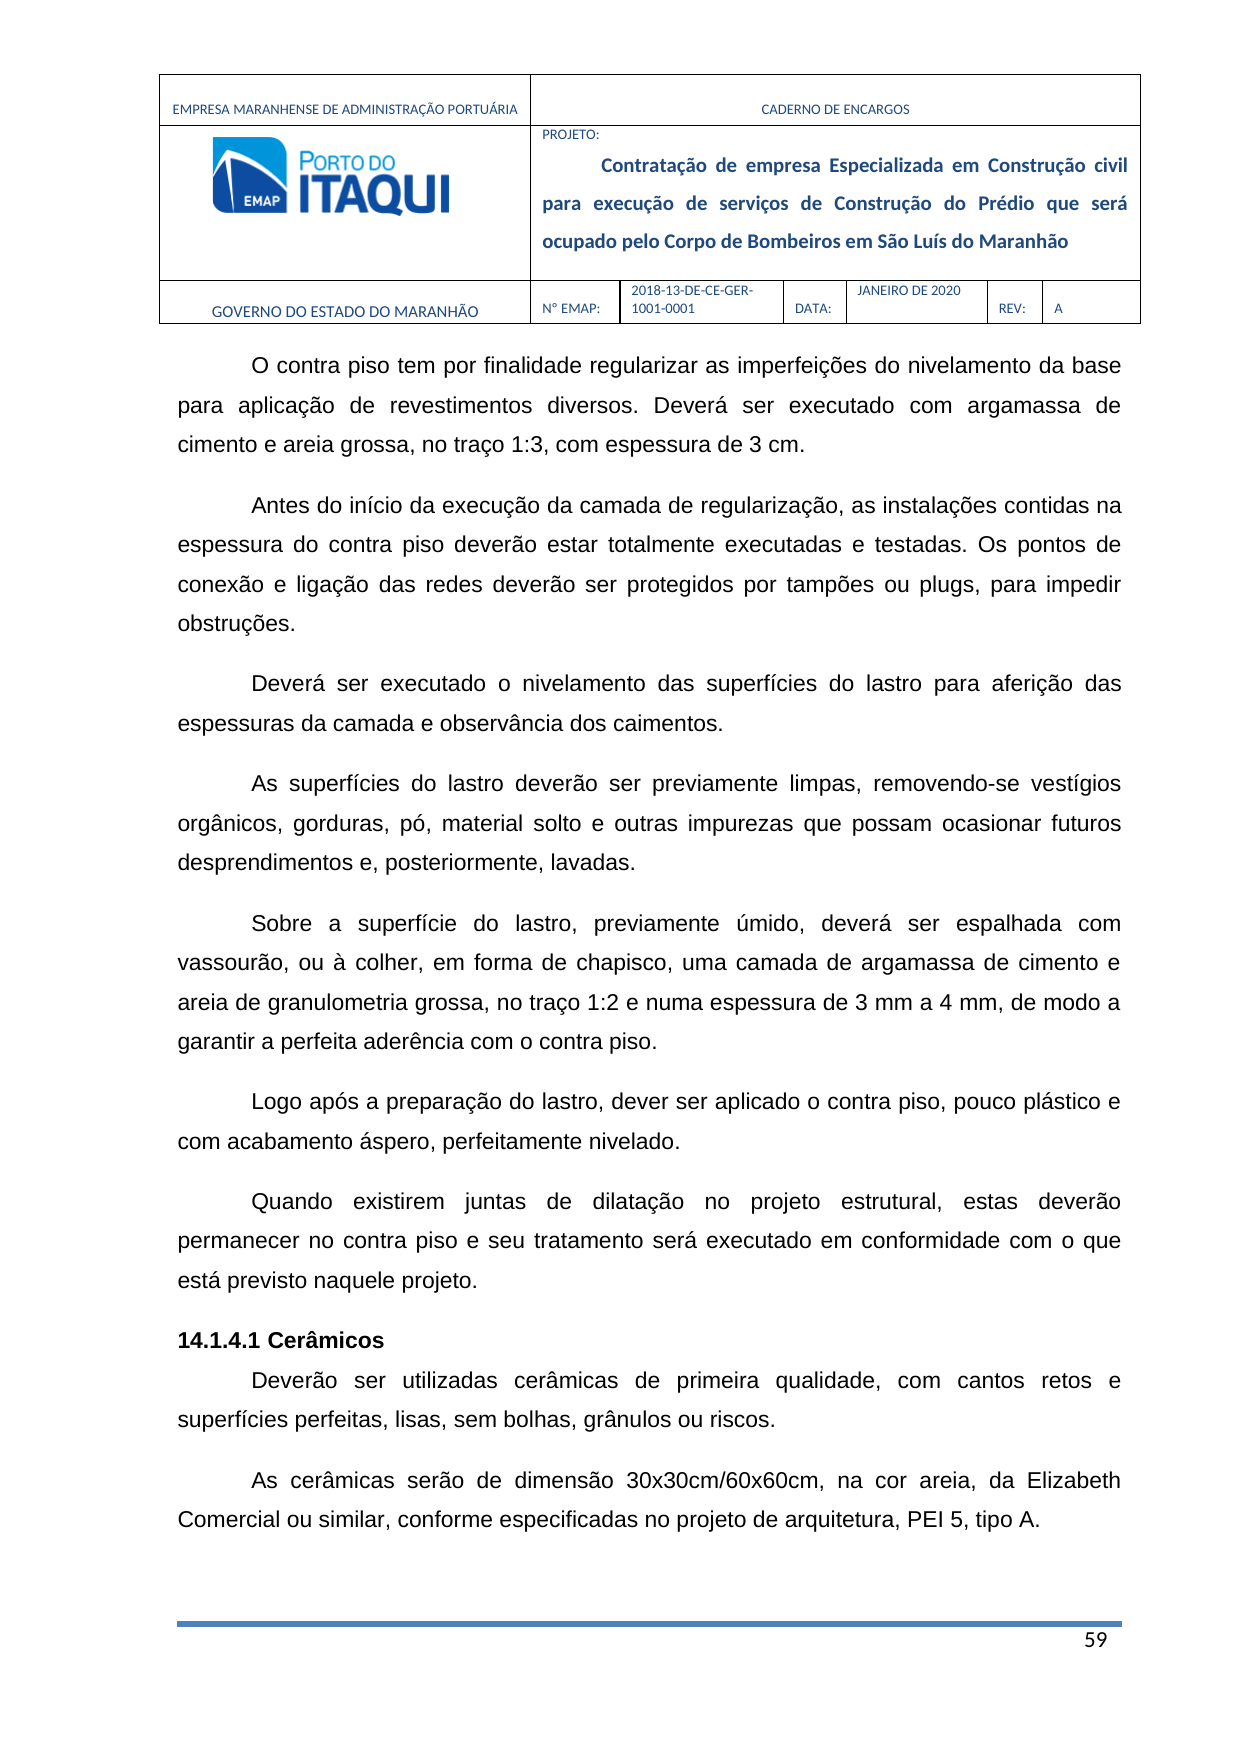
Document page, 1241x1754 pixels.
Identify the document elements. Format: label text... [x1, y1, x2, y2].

picture [212, 137, 449, 216]
text Deverá ser executado o nivelamento das superfícies do lastro para aferição das espessuras da camada e observância dos caimentos. [177, 670, 1122, 736]
subtitle Cerâmicos [177, 1327, 1122, 1354]
text As superfícies do lastro deverão ser previamente limpas, removendo-se vestígios orgânicos, gorduras, pó, material solto e outras impurezas que possam ocasionar futuros desprendimentos e, posteriormente, lavadas. [177, 770, 1122, 876]
text Logo após a preparação do lastro, dever ser aplicado o contra piso, pouco plástico e com acabamento áspero, perfeitamente nivelado. [177, 1088, 1122, 1154]
text Deverão ser utilizadas cerâmicas de primeira qualidade, com cantos retos e superfícies perfeitas, lisas, sem bolhas, grânulos ou riscos. [177, 1367, 1122, 1433]
text Antes do início da execução da camada de regularização, as instalações contidas na espessura do contra piso deverão estar totalmente executadas e testadas. Os pontos de conexão e ligação das redes deverão ser protegidos por tampões ou plugs, para impedir obstruções. [177, 492, 1122, 636]
text O contra piso tem por finalidade regularizar as imperfeições do nivelamento da base para aplicação de revestimentos diversos. Deverá ser executado com argamassa de cimento e areia grossa, no traço 1:3, com espessura de 3 cm. [177, 352, 1122, 458]
text Quando existirem juntas de dilatação no projeto estrutural, estas deverão permanecer no contra piso e seu tratamento será executado em conformidade com o que está previsto naquele projeto. [177, 1188, 1122, 1293]
text As cerâmicas serão de dimensão 30x30cm/60x60cm, na cor areia, da Elizabeth Comercial ou similar, conforme especificadas no projeto de arquitetura, PEI 5, tipo A. [177, 1467, 1122, 1532]
text Sobre a superfície do lastro, previamente úmido, deverá ser espalhada com vassourão, ou à colher, em forma de chapisco, uma camada de argamassa de cimento e areia de granulometria grossa, no traço 1:2 e numa espessura de 3 mm a 4 mm, de modo a garantir a perfeita aderência com o contra piso. [177, 909, 1122, 1054]
